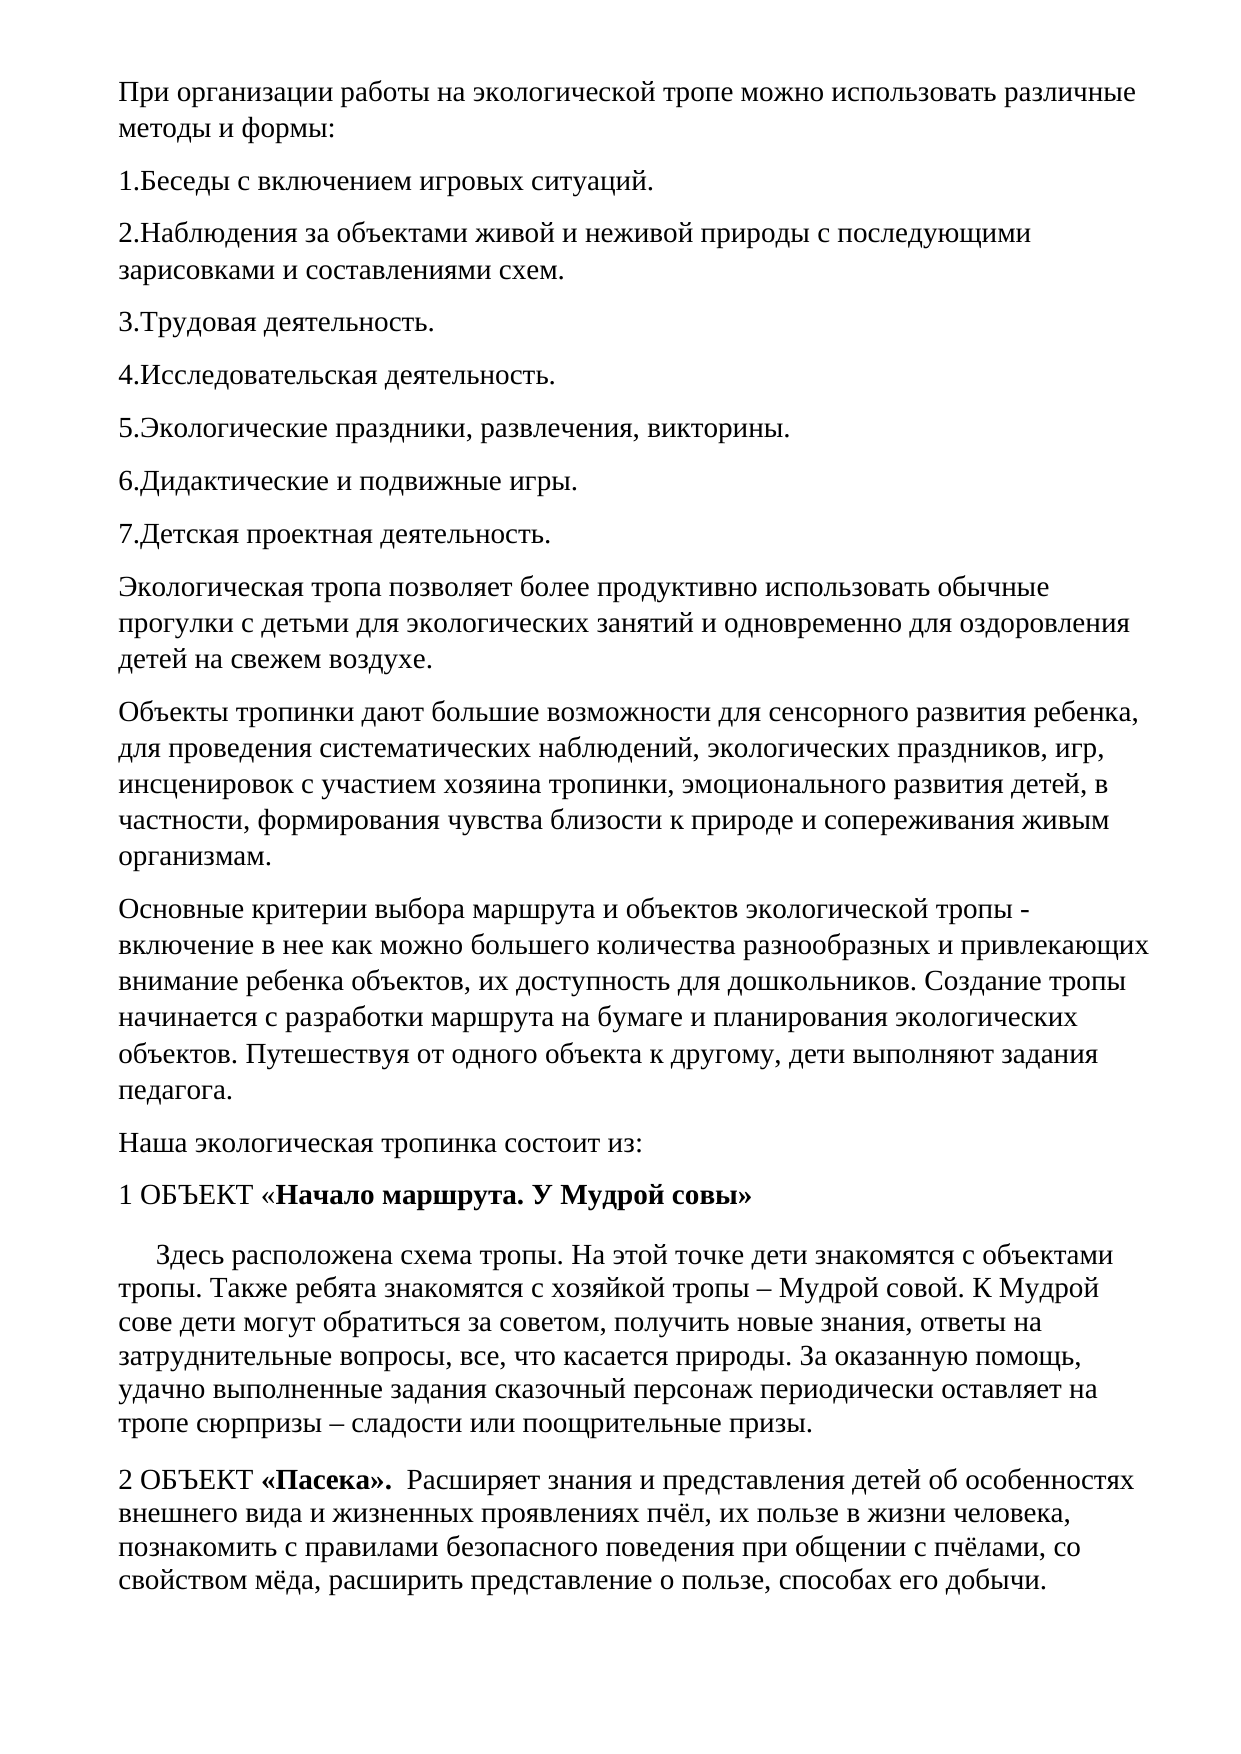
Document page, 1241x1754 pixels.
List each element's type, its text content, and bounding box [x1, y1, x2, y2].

text 5.Экологические праздники, развлечения, викторины. [118, 410, 1152, 444]
text Здесь расположена схема тропы. На этой точке дети знакомятся с объектами тропы. Также ребята знакомятся с хозяйкой тропы – Мудрой совой. К Мудрой сове дети могут обратиться за советом, получить новые знания, ответы на затруднительные вопросы, все, что касается природы. За оказанную помощь, удачно выполненные задания сказочный персонаж периодически оставляет на тропе сюрпризы – сладости или поощрительные призы. [118, 1237, 1152, 1438]
text Основные критерии выбора маршрута и объектов экологической тропы - включение в нее как можно большего количества разнообразных и привлекающих внимание ребенка объектов, их доступность для дошкольников. Создание тропы начинается с разработки маршрута на бумаге и планирования экологических объектов. Путешествуя от одного объекта к другому, дети выполняют задания педагога. [118, 891, 1152, 1105]
text 6.Дидактические и подвижные игры. [118, 463, 1152, 497]
text Экологическая тропа позволяет более продуктивно использовать обычные прогулки с детьми для экологических занятий и одновременно для оздоровления детей на свежем воздухе. [118, 569, 1152, 674]
text 3.Трудовая деятельность. [118, 304, 1152, 338]
text 4.Исследовательская деятельность. [118, 357, 1152, 391]
text Объекты тропинки дают большие возможности для сенсорного развития ребенка, для проведения систематических наблюдений, экологических праздников, игр, инсценировок с участием хозяина тропинки, эмоционального развития детей, в частности, формирования чувства близости к природе и сопереживания живым организмам. [118, 694, 1152, 872]
text 2 ОБЪЕКТ «Пасека». Расширяет знания и представления детей об особенностях внешнего вида и жизненных проявлениях пчёл, их пользе в жизни человека, познакомить с правилами безопасного поведения при общении с пчёлами, со свойством мёда, расширить представление о пользе, способах его добычи. [118, 1462, 1152, 1596]
text 1.Беседы с включением игровых ситуаций. [118, 163, 1152, 196]
text 7.Детская проектная деятельность. [118, 516, 1152, 549]
text 1 ОБЪЕКТ «Начало маршрута. У Мудрой совы» [118, 1177, 1152, 1211]
text При организации работы на экологической тропе можно использовать различные методы и формы: [118, 74, 1152, 143]
text Наша экологическая тропинка состоит из: [118, 1125, 1152, 1158]
text 2.Наблюдения за объектами живой и неживой природы с последующими зарисовками и составлениями схем. [118, 216, 1152, 285]
